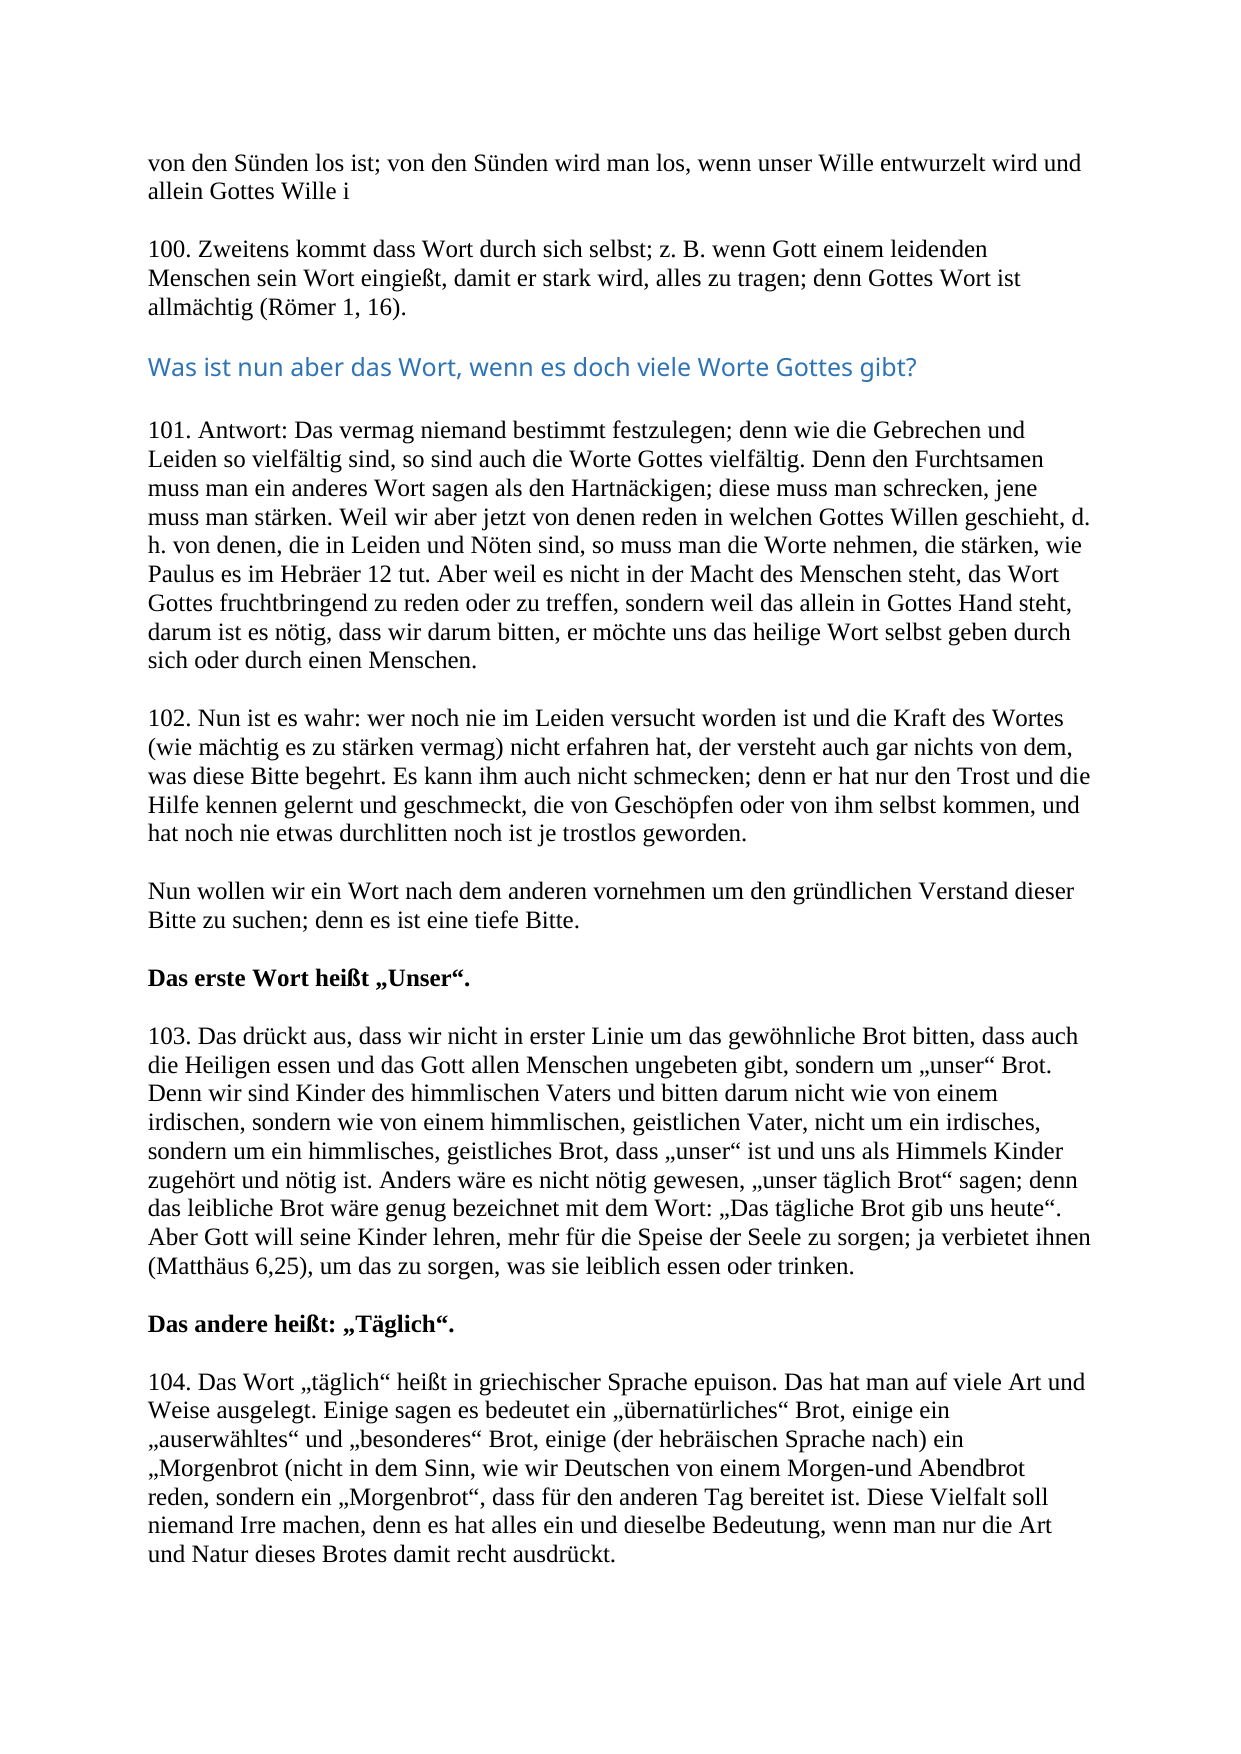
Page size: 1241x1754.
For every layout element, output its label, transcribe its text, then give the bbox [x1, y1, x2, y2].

text 100. Zweitens kommt dass Wort durch sich selbst; z. B. wenn Gott einem leidenden Menschen sein Wort eingießt, damit er stark wird, alles zu tragen; denn Gottes Wort ist allmächtig (Römer 1, 16). [148, 234, 1093, 321]
text 102. Nun ist es wahr: wer noch nie im Leiden versucht worden ist und die Kraft des Wortes (wie mächtig es zu stärken vermag) nicht erfahren hat, der versteht auch gar nichts von dem, was diese Bitte begehrt. Es kann ihm auch nicht schmecken; denn er hat nur den Trost und die Hilfe kennen gelernt und geschmeckt, die von Geschöpfen oder von ihm selbst kommen, und hat noch nie etwas durchlitten noch ist je trostlos geworden. [148, 703, 1093, 847]
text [148, 148, 1093, 205]
text Das erste Wort heißt „Unser“. [148, 963, 1093, 992]
text 103. Das drückt aus, dass wir nicht in erster Linie um das gewöhnliche Brot bitten, dass auch die Heiligen essen und das Gott allen Menschen ungebeten gibt, sondern um „unser“ Brot. Denn wir sind Kinder des himmlischen Vaters und bitten darum nicht wie von einem irdischen, sondern wie von einem himmlischen, geistlichen Vater, nicht um ein irdisches, sondern um ein himmlisches, geistliches Brot, dass „unser“ ist und uns als Himmels Kinder zugehört und nötig ist. Anders wäre es nicht nötig gewesen, „unser täglich Brot“ sagen; denn das leibliche Brot wäre genug bezeichnet mit dem Wort: „Das tägliche Brot gib uns heute“. Aber Gott will seine Kinder lehren, mehr für die Speise der Seele zu sorgen; ja verbietet ihnen (Matthäus 6,25), um das zu sorgen, was sie leiblich essen oder trinken. [148, 1021, 1093, 1280]
text Nun wollen wir ein Wort nach dem anderen vornehmen um den gründlichen Verstand dieser Bitte zu suchen; denn es ist eine tiefe Bitte. [148, 876, 1093, 934]
text Das andere heißt: „Täglich“. [148, 1309, 1093, 1338]
text 104. Das Wort „täglich“ heißt in griechischer Sprache epuison. Das hat man auf viele Art und Weise ausgelegt. Einige sagen es bedeutet ein „übernatürliches“ Brot, einige ein „auserwähltes“ und „besonderes“ Brot, einige (der hebräischen Sprache nach) ein „Morgenbrot (nicht in dem Sinn, wie wir Deutschen von einem Morgen-und Abendbrot reden, sondern ein „Morgenbrot“, dass für den anderen Tag bereitet ist. Diese Vielfalt soll niemand Irre machen, denn es hat alles ein und dieselbe Bedeutung, wenn man nur die Art und Natur dieses Brotes damit recht ausdrückt. [148, 1367, 1093, 1568]
subtitle Was ist nun aber das Wort, wenn es doch viele Worte Gottes gibt? [148, 350, 1093, 384]
text 101. Antwort: Das vermag niemand bestimmt festzulegen; denn wie die Gebrechen und Leiden so vielfältig sind, so sind auch die Worte Gottes vielfältig. Denn den Furchtsamen muss man ein anderes Wort sagen als den Hartnäckigen; diese muss man schrecken, jene muss man stärken. Weil wir aber jetzt von denen reden in welchen Gottes Willen geschieht, d. h. von denen, die in Leiden und Nöten sind, so muss man die Worte nehmen, die stärken, wie Paulus es im Hebräer 12 tut. Aber weil es nicht in der Macht des Menschen steht, das Wort Gottes fruchtbringend zu reden oder zu treffen, sondern weil das allein in Gottes Hand steht, darum ist es nötig, dass wir darum bitten, er möchte uns das heilige Wort selbst geben durch sich oder durch einen Menschen. [148, 416, 1093, 674]
